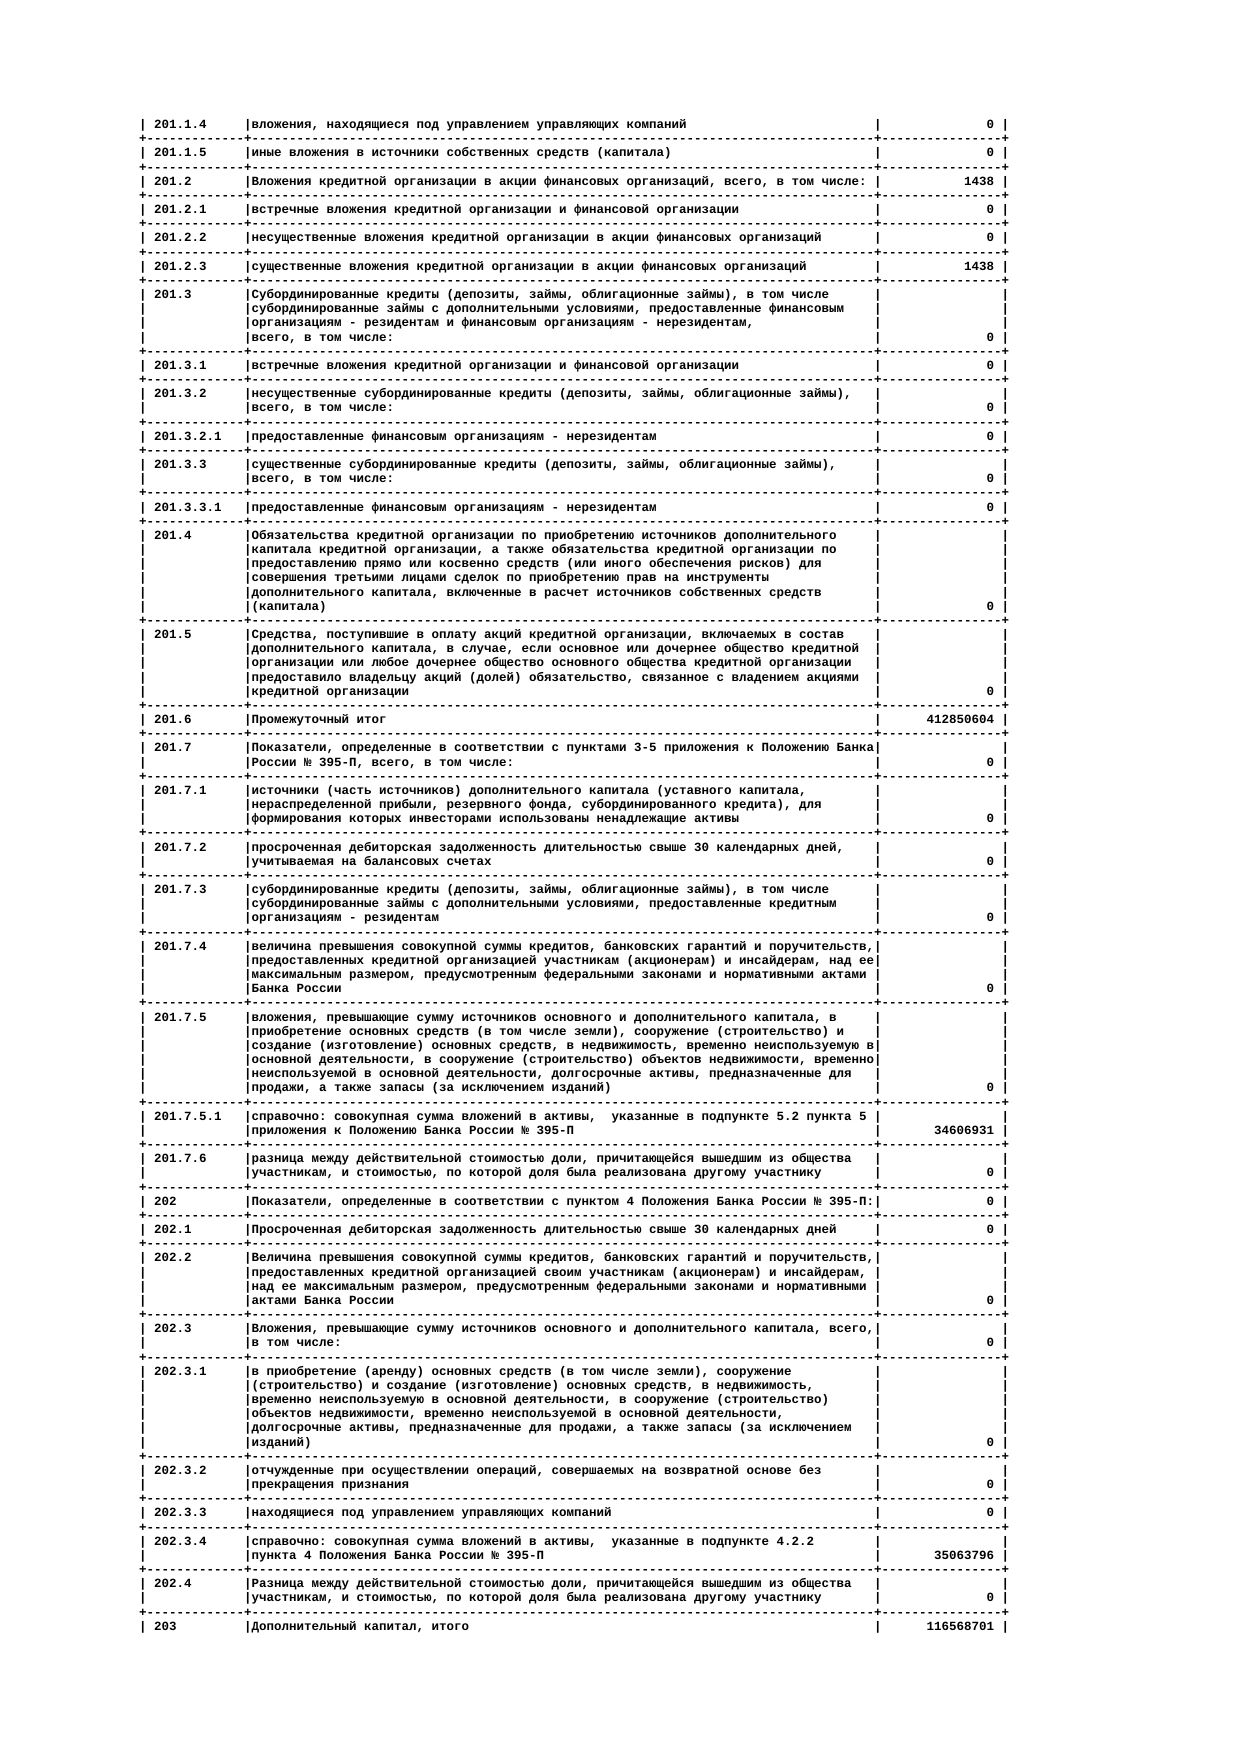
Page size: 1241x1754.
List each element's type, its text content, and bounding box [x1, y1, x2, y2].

text | |долгосрочные активы, предназначенные для продажи, а также запасы (за исключением | | [139, 1421, 1101, 1436]
text +-------------+-----------------------------------------------------------------------------------+----------------+ [139, 996, 1101, 1011]
text | 201.3.2.1 |предоставленные финансовым организациям - нерезидентам | 0 | [139, 430, 1101, 444]
text +-------------+-----------------------------------------------------------------------------------+----------------+ [139, 274, 1101, 288]
text | 201.6 |Промежуточный итог | 412850604 | [139, 713, 1101, 727]
text +-------------+-----------------------------------------------------------------------------------+----------------+ [139, 727, 1101, 741]
text +-------------+-----------------------------------------------------------------------------------+----------------+ [139, 826, 1101, 841]
text | |нераспределенной прибыли, резервного фонда, субординированного кредита), для | | [139, 798, 1101, 812]
text +-------------+-----------------------------------------------------------------------------------+----------------+ [139, 926, 1101, 940]
text +-------------+-----------------------------------------------------------------------------------+----------------+ [139, 1351, 1101, 1365]
text +-------------+-----------------------------------------------------------------------------------+----------------+ [139, 1521, 1101, 1535]
text | |дополнительного капитала, в случае, если основное или дочернее общество кредитной | | [139, 642, 1101, 656]
text | 201.7.5 |вложения, превышающие сумму источников основного и дополнительного капитала, в | | [139, 1011, 1101, 1025]
text | |предоставленных кредитной организацией участникам (акционерам) и инсайдерам, над ее| | [139, 954, 1101, 968]
text | |Банка России | 0 | [139, 982, 1101, 996]
text | 201.2 |Вложения кредитной организации в акции финансовых организаций, всего, в том числе: | 1438 | [139, 175, 1101, 189]
text | |приобретение основных средств (в том числе земли), сооружение (строительство) и | | [139, 1025, 1101, 1039]
text | 201.5 |Средства, поступившие в оплату акций кредитной организации, включаемых в состав | | [139, 628, 1101, 642]
text +-------------+-----------------------------------------------------------------------------------+----------------+ [139, 373, 1101, 387]
text | |организациям - резидентам и финансовым организациям - нерезидентам, | | [139, 316, 1101, 331]
text | |объектов недвижимости, временно неиспользуемой в основной деятельности, | | [139, 1407, 1101, 1421]
text | 202.3.2 |отчужденные при осуществлении операций, совершаемых на возвратной основе без | | [139, 1464, 1101, 1478]
text | 201.2.2 |несущественные вложения кредитной организации в акции финансовых организаций | 0 | [139, 231, 1101, 246]
text +-------------+-----------------------------------------------------------------------------------+----------------+ [139, 1096, 1101, 1110]
text +-------------+-----------------------------------------------------------------------------------+----------------+ [139, 486, 1101, 501]
text | |над ее максимальным размером, предусмотренным федеральными законами и нормативными | | [139, 1280, 1101, 1294]
text | 201.2.3 |существенные вложения кредитной организации в акции финансовых организаций | 1438 | [139, 260, 1101, 274]
text | 201.4 |Обязательства кредитной организации по приобретению источников дополнительного | | [139, 529, 1101, 543]
text | 201.3 |Субординированные кредиты (депозиты, займы, облигационные займы), в том числе | | [139, 288, 1101, 302]
text | 202.3.4 |справочно: совокупная сумма вложений в активы, указанные в подпункте 4.2.2 | | [139, 1535, 1101, 1549]
text | |России № 395-П, всего, в том числе: | 0 | [139, 756, 1101, 770]
text | |максимальным размером, предусмотренным федеральными законами и нормативными актами | | [139, 968, 1101, 982]
text | 202.3 |Вложения, превышающие сумму источников основного и дополнительного капитала, всего,| | [139, 1322, 1101, 1336]
text | |в том числе: | 0 | [139, 1336, 1101, 1351]
text | |участникам, и стоимостью, по которой доля была реализована другому участнику | 0 | [139, 1591, 1101, 1606]
text | |неиспользуемой в основной деятельности, долгосрочные активы, предназначенные для | | [139, 1067, 1101, 1081]
text | |участникам, и стоимостью, по которой доля была реализована другому участнику | 0 | [139, 1166, 1101, 1181]
text +-------------+-----------------------------------------------------------------------------------+----------------+ [139, 1237, 1101, 1251]
text | 201.7.3 |субординированные кредиты (депозиты, займы, облигационные займы), в том числе | | [139, 883, 1101, 897]
text | 203 |Дополнительный капитал, итого | 116568701 | [139, 1620, 1101, 1634]
text | 201.3.1 |встречные вложения кредитной организации и финансовой организации | 0 | [139, 359, 1101, 373]
text | |дополнительного капитала, включенные в расчет источников собственных средств | | [139, 586, 1101, 600]
text | |(капитала) | 0 | [139, 600, 1101, 614]
text | 201.1.4 |вложения, находящиеся под управлением управляющих компаний | 0 | [139, 118, 1101, 132]
text +-------------+-----------------------------------------------------------------------------------+----------------+ [139, 1450, 1101, 1464]
text +-------------+-----------------------------------------------------------------------------------+----------------+ [139, 1138, 1101, 1152]
text | |субординированные займы с дополнительными условиями, предоставленные кредитным | | [139, 897, 1101, 911]
text +-------------+-----------------------------------------------------------------------------------+----------------+ [139, 1209, 1101, 1223]
text | 201.7 |Показатели, определенные в соответствии с пунктами 3-5 приложения к Положению Банка| | [139, 741, 1101, 756]
text | |всего, в том числе: | 0 | [139, 472, 1101, 486]
text | 201.3.2 |несущественные субординированные кредиты (депозиты, займы, облигационные займы), | | [139, 387, 1101, 401]
text | 201.7.5.1 |справочно: совокупная сумма вложений в активы, указанные в подпункте 5.2 пункта 5 | | [139, 1110, 1101, 1124]
text | |всего, в том числе: | 0 | [139, 401, 1101, 416]
text +-------------+-----------------------------------------------------------------------------------+----------------+ [139, 345, 1101, 359]
text | 201.7.6 |разница между действительной стоимостью доли, причитающейся вышедшим из общества | | [139, 1152, 1101, 1166]
text | 202.2 |Величина превышения совокупной суммы кредитов, банковских гарантий и поручительств,| | [139, 1251, 1101, 1266]
text | 201.7.2 |просроченная дебиторская задолженность длительностью свыше 30 календарных дней, | | [139, 841, 1101, 855]
text +-------------+-----------------------------------------------------------------------------------+----------------+ [139, 614, 1101, 628]
text | |временно неиспользуемую в основной деятельности, в сооружение (строительство) | | [139, 1393, 1101, 1407]
text | |совершения третьими лицами сделок по приобретению прав на инструменты | | [139, 571, 1101, 586]
text | |организациям - резидентам | 0 | [139, 911, 1101, 926]
text +-------------+-----------------------------------------------------------------------------------+----------------+ [139, 246, 1101, 260]
text | |капитала кредитной организации, а также обязательства кредитной организации по | | [139, 543, 1101, 557]
text | |всего, в том числе: | 0 | [139, 331, 1101, 345]
text +-------------+-----------------------------------------------------------------------------------+----------------+ [139, 1492, 1101, 1506]
text | 201.2.1 |встречные вложения кредитной организации и финансовой организации | 0 | [139, 203, 1101, 217]
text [139, 132, 1101, 146]
text | |субординированные займы с дополнительными условиями, предоставленные финансовым | | [139, 302, 1101, 316]
text +-------------+-----------------------------------------------------------------------------------+----------------+ [139, 444, 1101, 458]
text | |организации или любое дочернее общество основного общества кредитной организации | | [139, 656, 1101, 671]
text | |пункта 4 Положения Банка России № 395-П | 35063796 | [139, 1549, 1101, 1563]
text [139, 1606, 1101, 1620]
text +-------------+-----------------------------------------------------------------------------------+----------------+ [139, 416, 1101, 430]
text +-------------+-----------------------------------------------------------------------------------+----------------+ [139, 161, 1101, 175]
text +-------------+-----------------------------------------------------------------------------------+----------------+ [139, 189, 1101, 203]
text | 201.3.3.1 |предоставленные финансовым организациям - нерезидентам | 0 | [139, 501, 1101, 515]
text | 202.1 |Просроченная дебиторская задолженность длительностью свыше 30 календарных дней | 0 | [139, 1223, 1101, 1237]
text +-------------+-----------------------------------------------------------------------------------+----------------+ [139, 699, 1101, 713]
text | 202.4 |Разница между действительной стоимостью доли, причитающейся вышедшим из общества | | [139, 1577, 1101, 1591]
text | 202 |Показатели, определенные в соответствии с пунктом 4 Положения Банка России № 395-П:| 0 | [139, 1195, 1101, 1209]
text | |предоставленных кредитной организацией своим участникам (акционерам) и инсайдерам, | | [139, 1266, 1101, 1280]
text | |прекращения признания | 0 | [139, 1478, 1101, 1492]
text | |предоставлению прямо или косвенно средств (или иного обеспечения рисков) для | | [139, 557, 1101, 571]
text | |продажи, а также запасы (за исключением изданий) | 0 | [139, 1081, 1101, 1096]
text | 202.3.3 |находящиеся под управлением управляющих компаний | 0 | [139, 1506, 1101, 1521]
text | 201.7.4 |величина превышения совокупной суммы кредитов, банковских гарантий и поручительств,| | [139, 940, 1101, 954]
text | |учитываемая на балансовых счетах | 0 | [139, 855, 1101, 869]
text | 201.1.5 |иные вложения в источники собственных средств (капитала) | 0 | [139, 146, 1101, 161]
text +-------------+-----------------------------------------------------------------------------------+----------------+ [139, 1563, 1101, 1577]
text +-------------+-----------------------------------------------------------------------------------+----------------+ [139, 770, 1101, 784]
text | |(строительство) и создание (изготовление) основных средств, в недвижимость, | | [139, 1379, 1101, 1393]
text +-------------+-----------------------------------------------------------------------------------+----------------+ [139, 217, 1101, 231]
text | |приложения к Положению Банка России № 395-П | 34606931 | [139, 1124, 1101, 1138]
text | |создание (изготовление) основных средств, в недвижимость, временно неиспользуемую в| | [139, 1039, 1101, 1053]
text | 201.7.1 |источники (часть источников) дополнительного капитала (уставного капитала, | | [139, 784, 1101, 798]
text | |кредитной организации | 0 | [139, 685, 1101, 699]
text | |актами Банка России | 0 | [139, 1294, 1101, 1308]
text +-------------+-----------------------------------------------------------------------------------+----------------+ [139, 1181, 1101, 1195]
text | 202.3.1 |в приобретение (аренду) основных средств (в том числе земли), сооружение | | [139, 1365, 1101, 1379]
text +-------------+-----------------------------------------------------------------------------------+----------------+ [139, 1308, 1101, 1322]
text | |предоставило владельцу акций (долей) обязательство, связанное с владением акциями | | [139, 671, 1101, 685]
text | |изданий) | 0 | [139, 1436, 1101, 1450]
text | 201.3.3 |существенные субординированные кредиты (депозиты, займы, облигационные займы), | | [139, 458, 1101, 472]
text +-------------+-----------------------------------------------------------------------------------+----------------+ [139, 515, 1101, 529]
text | |основной деятельности, в сооружение (строительство) объектов недвижимости, временно| | [139, 1053, 1101, 1067]
text | |формирования которых инвесторами использованы ненадлежащие активы | 0 | [139, 812, 1101, 826]
text +-------------+-----------------------------------------------------------------------------------+----------------+ [139, 869, 1101, 883]
